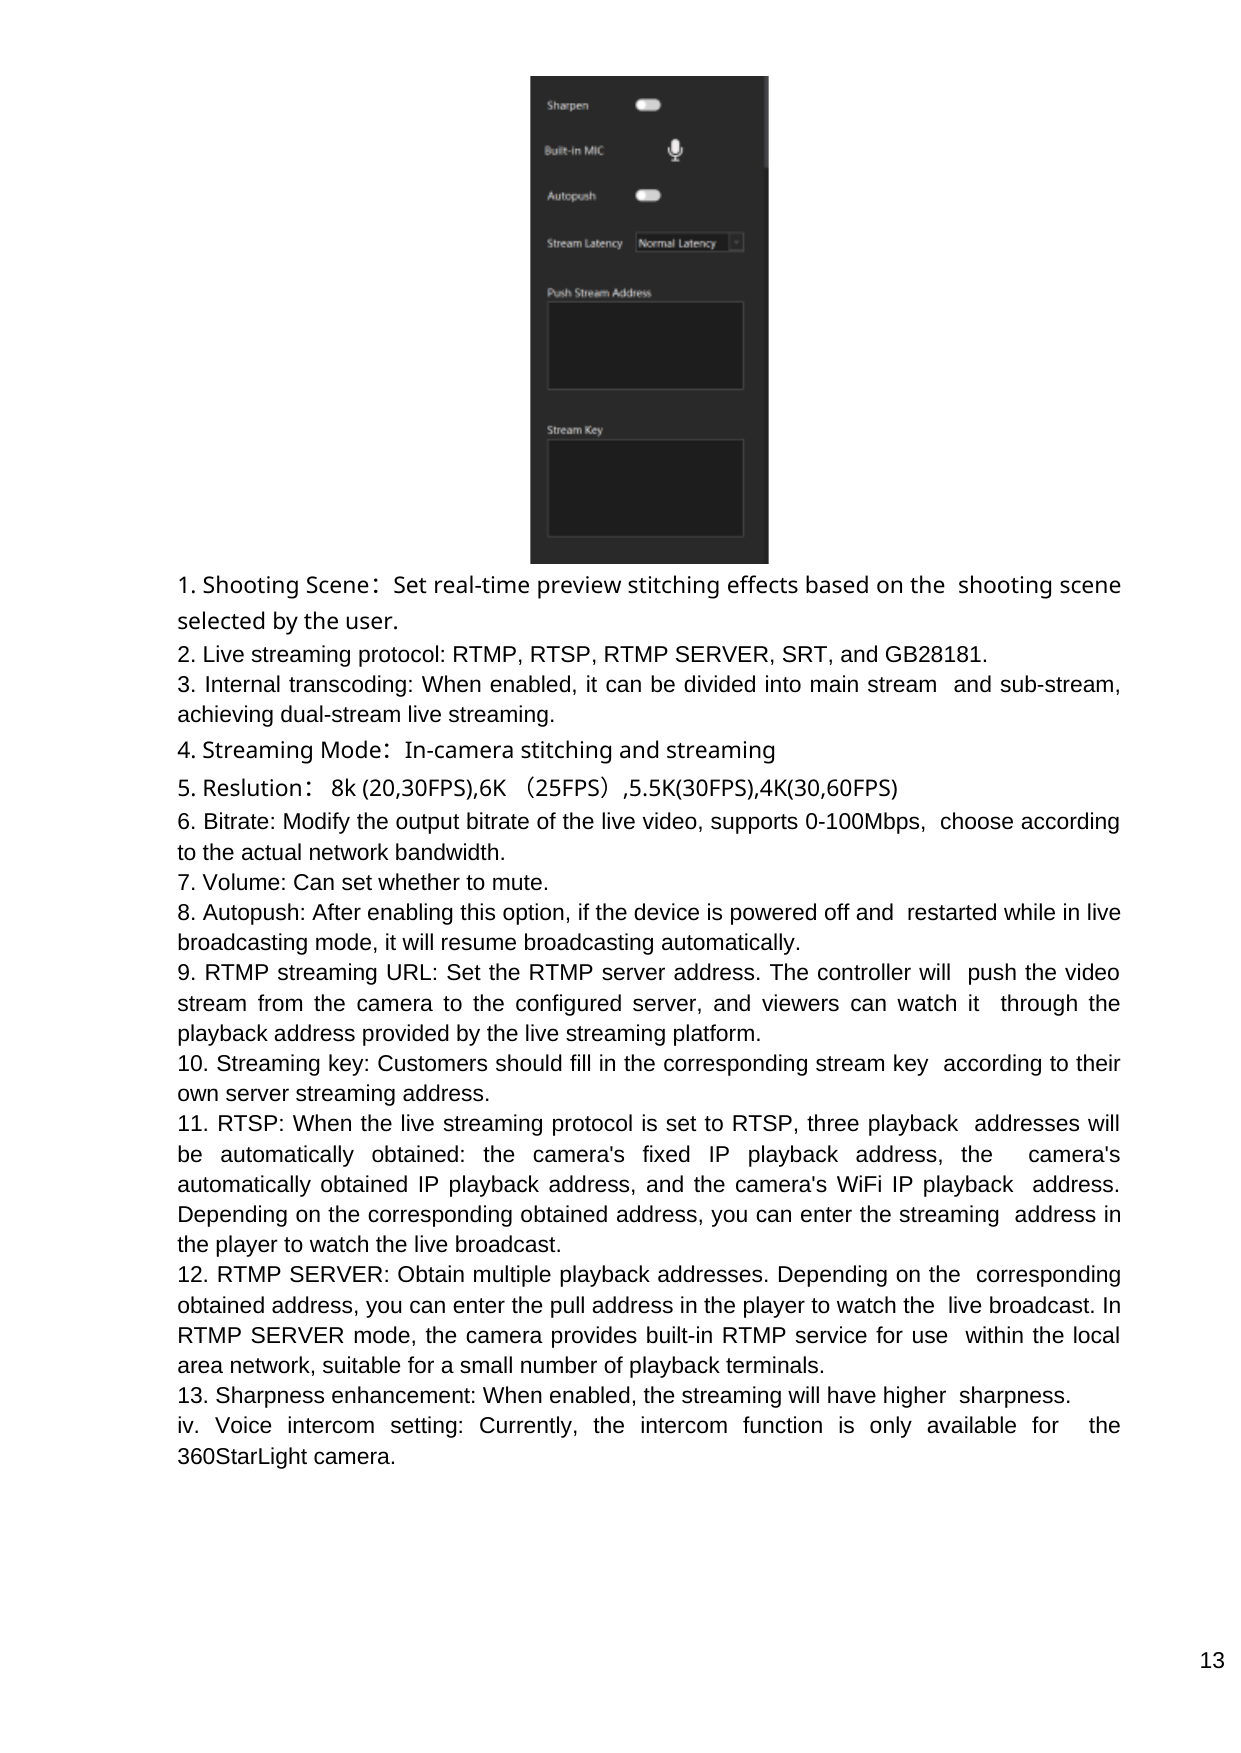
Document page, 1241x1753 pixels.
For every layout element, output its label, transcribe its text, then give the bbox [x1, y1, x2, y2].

picture [530, 76, 769, 564]
text 1. Shooting Scene：Set real-time preview stitching effects based on the shooting scene selected by the user. [177, 567, 1122, 636]
text 9. RTMP streaming URL: Set the RTMP server address. The controller will push the video stream from the camera to the configured server, and viewers can watch it through the playback address provided by the live streaming platform. [177, 959, 1122, 1046]
text 6. Bitrate: Modify the output bitrate of the live video, supports 0-100Mbps, choose according to the actual network bandwidth. [177, 808, 1122, 865]
text 10. Streaming key: Customers should fill in the corresponding stream key according to their own server streaming address. [177, 1050, 1122, 1107]
text 12. RTMP SERVER: Obtain multiple playback addresses. Depending on the corresponding obtained address, you can enter the pull address in the player to watch the live broadcast. In RTMP SERVER mode, the camera provides built-in RTMP service for use within the local area network, suitable for a small number of playback terminals. [177, 1261, 1122, 1378]
text 3. Internal transcoding: When enabled, it can be divided into main stream and sub-stream, achieving dual-stream live streaming. [177, 671, 1122, 728]
text 11. RTSP: When the live streaming protocol is set to RTSP, three playback addresses will be automatically obtained: the camera's fixed IP playback address, the camera's automatically obtained IP playback address, and the camera's WiFi IP playback address. Depending on the corresponding obtained address, you can enter the streaming address in the player to watch the live broadcast. [177, 1110, 1122, 1258]
text 7. Volume: Can set whether to mute. [177, 869, 1122, 895]
text iv. Voice intercom setting: Currently, the intercom function is only available for the 360StarLight camera. [177, 1412, 1122, 1469]
text 8. Autopush: After enabling this option, if the device is powered off and restarted while in live broadcasting mode, it will resume broadcasting automatically. [177, 899, 1122, 956]
text 5. Reslution： 8k (20,30FPS),6K （25FPS）,5.5K(30FPS),4K(30,60FPS) [177, 770, 1122, 803]
text 4. Streaming Mode：In-camera stitching and streaming [177, 732, 1122, 765]
text 2. Live streaming protocol: RTMP, RTSP, RTMP SERVER, SRT, and GB28181. [177, 641, 1122, 667]
text 13. Sharpness enhancement: When enabled, the streaming will have higher sharpness. [177, 1382, 1122, 1409]
